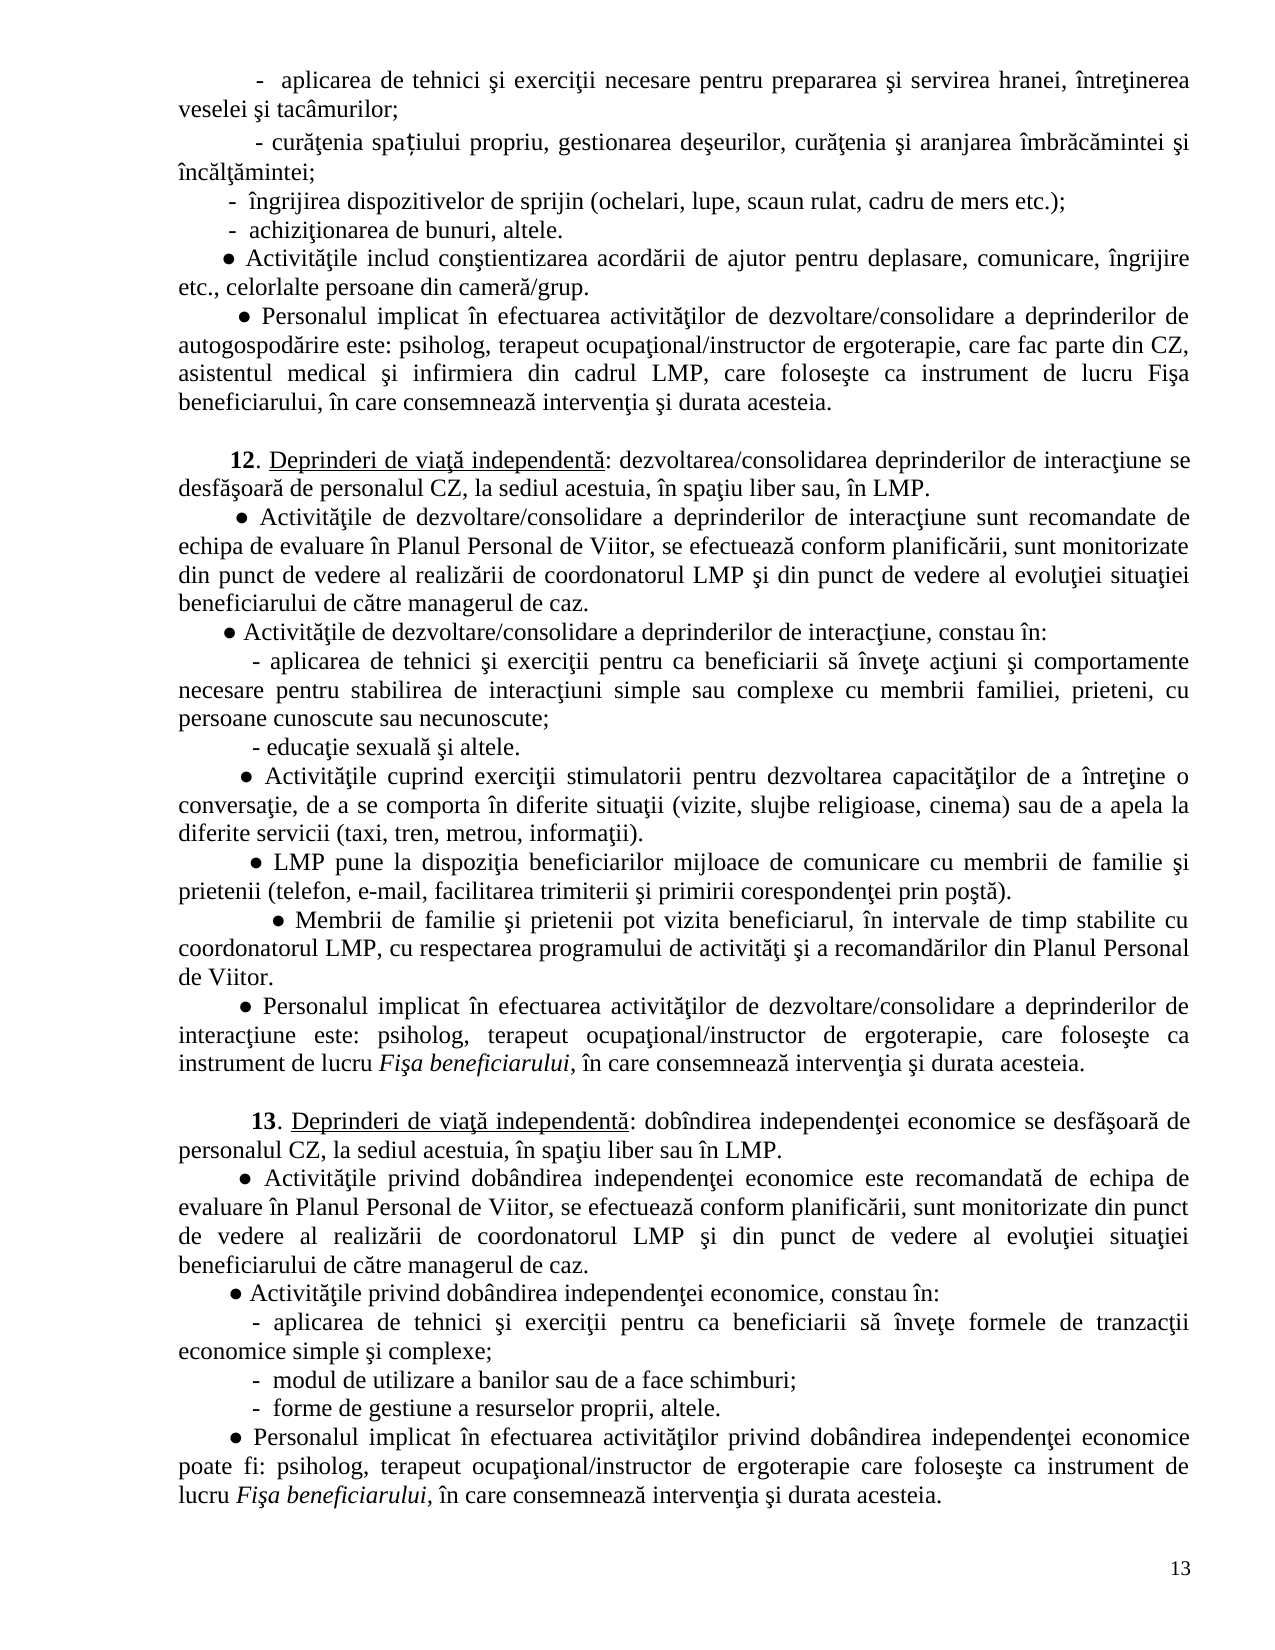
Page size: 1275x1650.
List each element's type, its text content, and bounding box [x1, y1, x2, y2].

text - forme de gestiune a resurselor proprii, altele. [178, 1393, 1191, 1422]
text ● LMP pune la dispoziţia beneficiarilor mijloace de comunicare cu membrii de familie şi prietenii (telefon, e-mail, facilitarea trimiterii şi primirii corespondenţei prin poştă). [178, 847, 1191, 905]
text ● Personalul implicat în efectuarea activităţilor de dezvoltare/consolidare a deprinderilor de interacţiune este: psiholog, terapeut ocupaţional/instructor de ergoterapie, care foloseşte ca instrument de lucru Fişa beneficiarului, în care consemnează intervenţia şi durata acesteia. [178, 991, 1191, 1077]
text 12. Deprinderi de viaţă independentă: dezvoltarea/consolidarea deprinderilor de interacţiune se desfăşoară de personalul CZ, la sediul acestuia, în spaţiu liber sau, în LMP. [178, 445, 1191, 502]
text - educaţie sexuală şi altele. [178, 732, 1191, 761]
text - curăţenia spațiului propriu, gestionarea deşeurilor, curăţenia şi aranjarea îmbrăcămintei şi încălţămintei; [178, 123, 1191, 186]
text ● Personalul implicat în efectuarea activităţilor de dezvoltare/consolidare a deprinderilor de autogospodărire este: psiholog, terapeut ocupaţional/instructor de ergoterapie, care fac parte din CZ, asistentul medical şi infirmiera din cadrul LMP, care foloseşte ca instrument de lucru Fişa beneficiarului, în care consemnează intervenţia şi durata acesteia. [178, 301, 1191, 416]
text ● Activităţile privind dobândirea independenţei economice, constau în: [178, 1278, 1191, 1307]
text - aplicarea de tehnici şi exerciţii necesare pentru prepararea şi servirea hranei, întreţinerea veselei şi tacâmurilor; [178, 66, 1191, 123]
text - aplicarea de tehnici şi exerciţii pentru ca beneficiarii să înveţe acţiuni şi comportamente necesare pentru stabilirea de interacţiuni simple sau complexe cu membrii familiei, prieteni, cu persoane cunoscute sau necunoscute; [178, 646, 1191, 732]
text - achiziţionarea de bunuri, altele. [178, 215, 1191, 243]
text ● Activităţile includ conştientizarea acordării de ajutor pentru deplasare, comunicare, îngrijire etc., celorlalte persoane din cameră/grup. [178, 243, 1191, 301]
text - modul de utilizare a banilor sau de a face schimburi; [178, 1365, 1191, 1393]
text 13. Deprinderi de viaţă independentă: dobîndirea independenţei economice se desfăşoară de personalul CZ, la sediul acestuia, în spaţiu liber sau în LMP. [178, 1106, 1191, 1163]
text ● Personalul implicat în efectuarea activităţilor privind dobândirea independenţei economice poate fi: psiholog, terapeut ocupaţional/instructor de ergoterapie care foloseşte ca instrument de lucru Fişa beneficiarului, în care consemnează intervenţia şi durata acesteia. [178, 1422, 1191, 1508]
text - aplicarea de tehnici şi exerciţii pentru ca beneficiarii să înveţe formele de tranzacţii economice simple şi complexe; [178, 1307, 1191, 1365]
text - îngrijirea dispozitivelor de sprijin (ochelari, lupe, scaun rulat, cadru de mers etc.); [178, 186, 1191, 215]
text ● Activităţile cuprind exerciţii stimulatorii pentru dezvoltarea capacităţilor de a întreţine o conversaţie, de a se comporta în diferite situaţii (vizite, slujbe religioase, cinema) sau de a apela la diferite servicii (taxi, tren, metrou, informaţii). [178, 761, 1191, 847]
text ● Activităţile privind dobândirea independenţei economice este recomandată de echipa de evaluare în Planul Personal de Viitor, se efectuează conform planificării, sunt monitorizate din punct de vedere al realizării de coordonatorul LMP şi din punct de vedere al evoluţiei situaţiei beneficiarului de către managerul de caz. [178, 1163, 1191, 1278]
text ● Membrii de familie şi prietenii pot vizita beneficiarul, în intervale de timp stabilite cu coordonatorul LMP, cu respectarea programului de activităţi şi a recomandărilor din Planul Personal de Viitor. [178, 905, 1191, 991]
text ● Activităţile de dezvoltare/consolidare a deprinderilor de interacţiune, constau în: [178, 617, 1191, 646]
text ● Activităţile de dezvoltare/consolidare a deprinderilor de interacţiune sunt recomandate de echipa de evaluare în Planul Personal de Viitor, se efectuează conform planificării, sunt monitorizate din punct de vedere al realizării de coordonatorul LMP şi din punct de vedere al evoluţiei situaţiei beneficiarului de către managerul de caz. [178, 502, 1191, 617]
